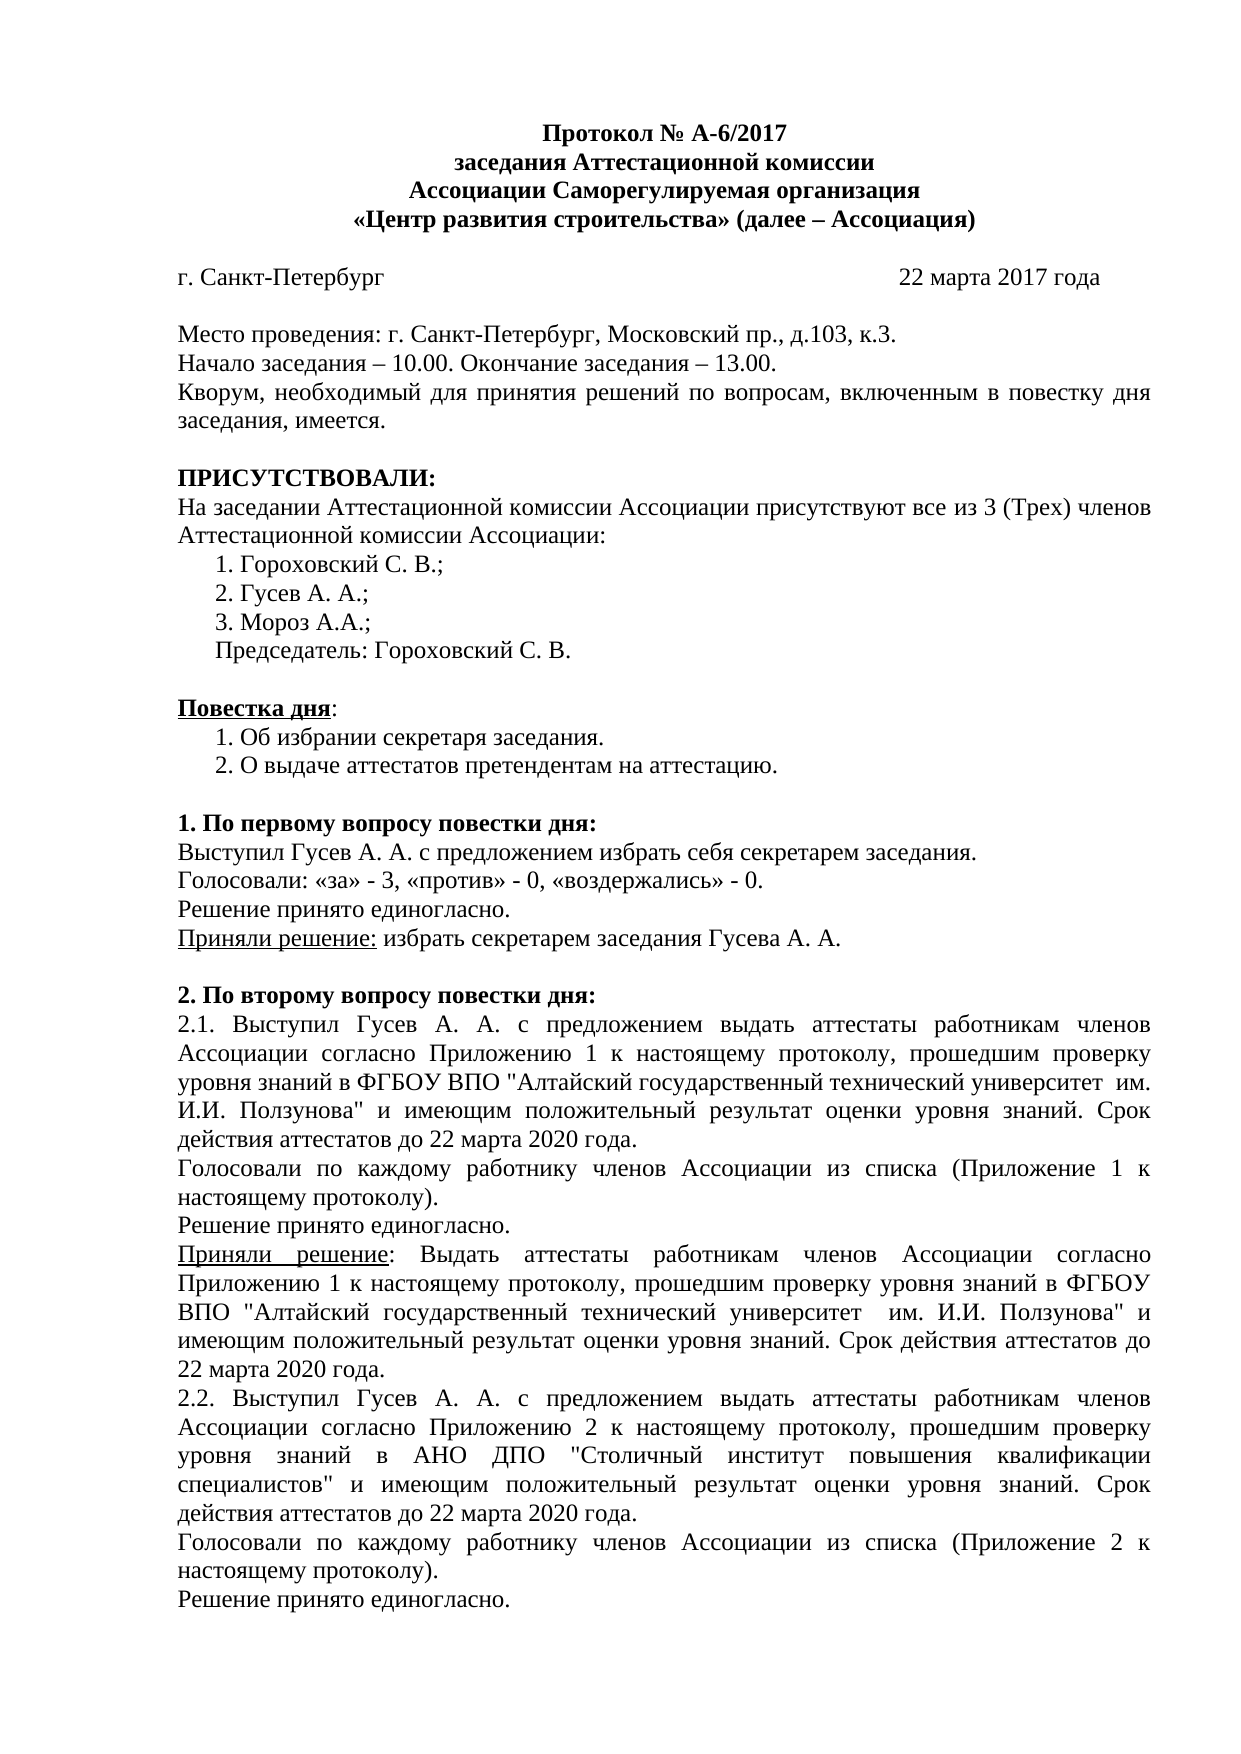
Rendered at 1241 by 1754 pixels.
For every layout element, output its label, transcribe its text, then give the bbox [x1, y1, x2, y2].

text 1. По первому вопросу повестки дня: [177, 808, 1152, 837]
text 1. Гороховский С. В.; [215, 549, 1152, 578]
text заседания Аттестационной комиссии [177, 147, 1152, 176]
text Выступил Гусев А. А. с предложением избрать себя секретарем заседания. [177, 837, 1152, 866]
text Кворум, необходимый для принятия решений по вопросам, включенным в повестку дня заседания, имеется. [177, 377, 1152, 434]
text Решение принято единогласно. [177, 1584, 1152, 1613]
text Место проведения: г. Санкт-Петербург, Московский пр., д.103, к.3. [177, 319, 1152, 348]
text 2. О выдаче аттестатов претендентам на аттестацию. [215, 751, 1152, 779]
text г. Санкт-Петербург 22 марта 2017 года [177, 262, 1152, 291]
text «Центр развития строительства» (далее – Ассоциация) [177, 204, 1152, 233]
text Протокол № А-6/2017 [177, 118, 1152, 147]
text 2. По второму вопросу повестки дня: [177, 981, 1152, 1009]
text Приняли решение: Выдать аттестаты работникам членов Ассоциации согласно Приложению 1 к настоящему протоколу, прошедшим проверку уровня знаний в ФГБОУ ВПО "Алтайский государственный технический университет им. И.И. Ползунова" и имеющим положительный результат оценки уровня знаний. Срок действия аттестатов до 22 марта 2020 года. [177, 1239, 1152, 1383]
text 3. Мороз А.А.; [215, 607, 1152, 636]
text Голосовали по каждому работнику членов Ассоциации из списка (Приложение 1 к настоящему протоколу). [177, 1153, 1152, 1211]
text Повестка дня: [177, 693, 1152, 722]
text Решение принято единогласно. [177, 894, 1152, 923]
text Приняли решение: избрать секретарем заседания Гусева А. А. [177, 923, 1152, 952]
text ПРИСУТСТВОВАЛИ: [177, 463, 1152, 492]
text Председатель: Гороховский С. В. [215, 636, 1152, 664]
text 2.2. Выступил Гусев А. А. с предложением выдать аттестаты работникам членов Ассоциации согласно Приложению 2 к настоящему протоколу, прошедшим проверку уровня знаний в АНО ДПО "Столичный институт повышения квалификации специалистов" и имеющим положительный результат оценки уровня знаний. Срок действия аттестатов до 22 марта 2020 года. [177, 1383, 1152, 1527]
text Ассоциации Саморегулируемая организация [177, 176, 1152, 204]
text 2.1. Выступил Гусев А. А. с предложением выдать аттестаты работникам членов Ассоциации согласно Приложению 1 к настоящему протоколу, прошедшим проверку уровня знаний в ФГБОУ ВПО "Алтайский государственный технический университет им. И.И. Ползунова" и имеющим положительный результат оценки уровня знаний. Срок действия аттестатов до 22 марта 2020 года. [177, 1009, 1152, 1153]
text Голосовали: «за» - 3, «против» - 0, «воздержались» - 0. [177, 866, 1152, 894]
text Решение принято единогласно. [177, 1211, 1152, 1239]
text Голосовали по каждому работнику членов Ассоциации из списка (Приложение 2 к настоящему протоколу). [177, 1527, 1152, 1584]
text 2. Гусев А. А.; [215, 578, 1152, 607]
text Начало заседания – 10.00. Окончание заседания – 13.00. [177, 348, 1152, 377]
text На заседании Аттестационной комиссии Ассоциации присутствуют все из 3 (Трех) членов Аттестационной комиссии Ассоциации: [177, 492, 1152, 549]
text 1. Об избрании секретаря заседания. [215, 722, 1152, 751]
